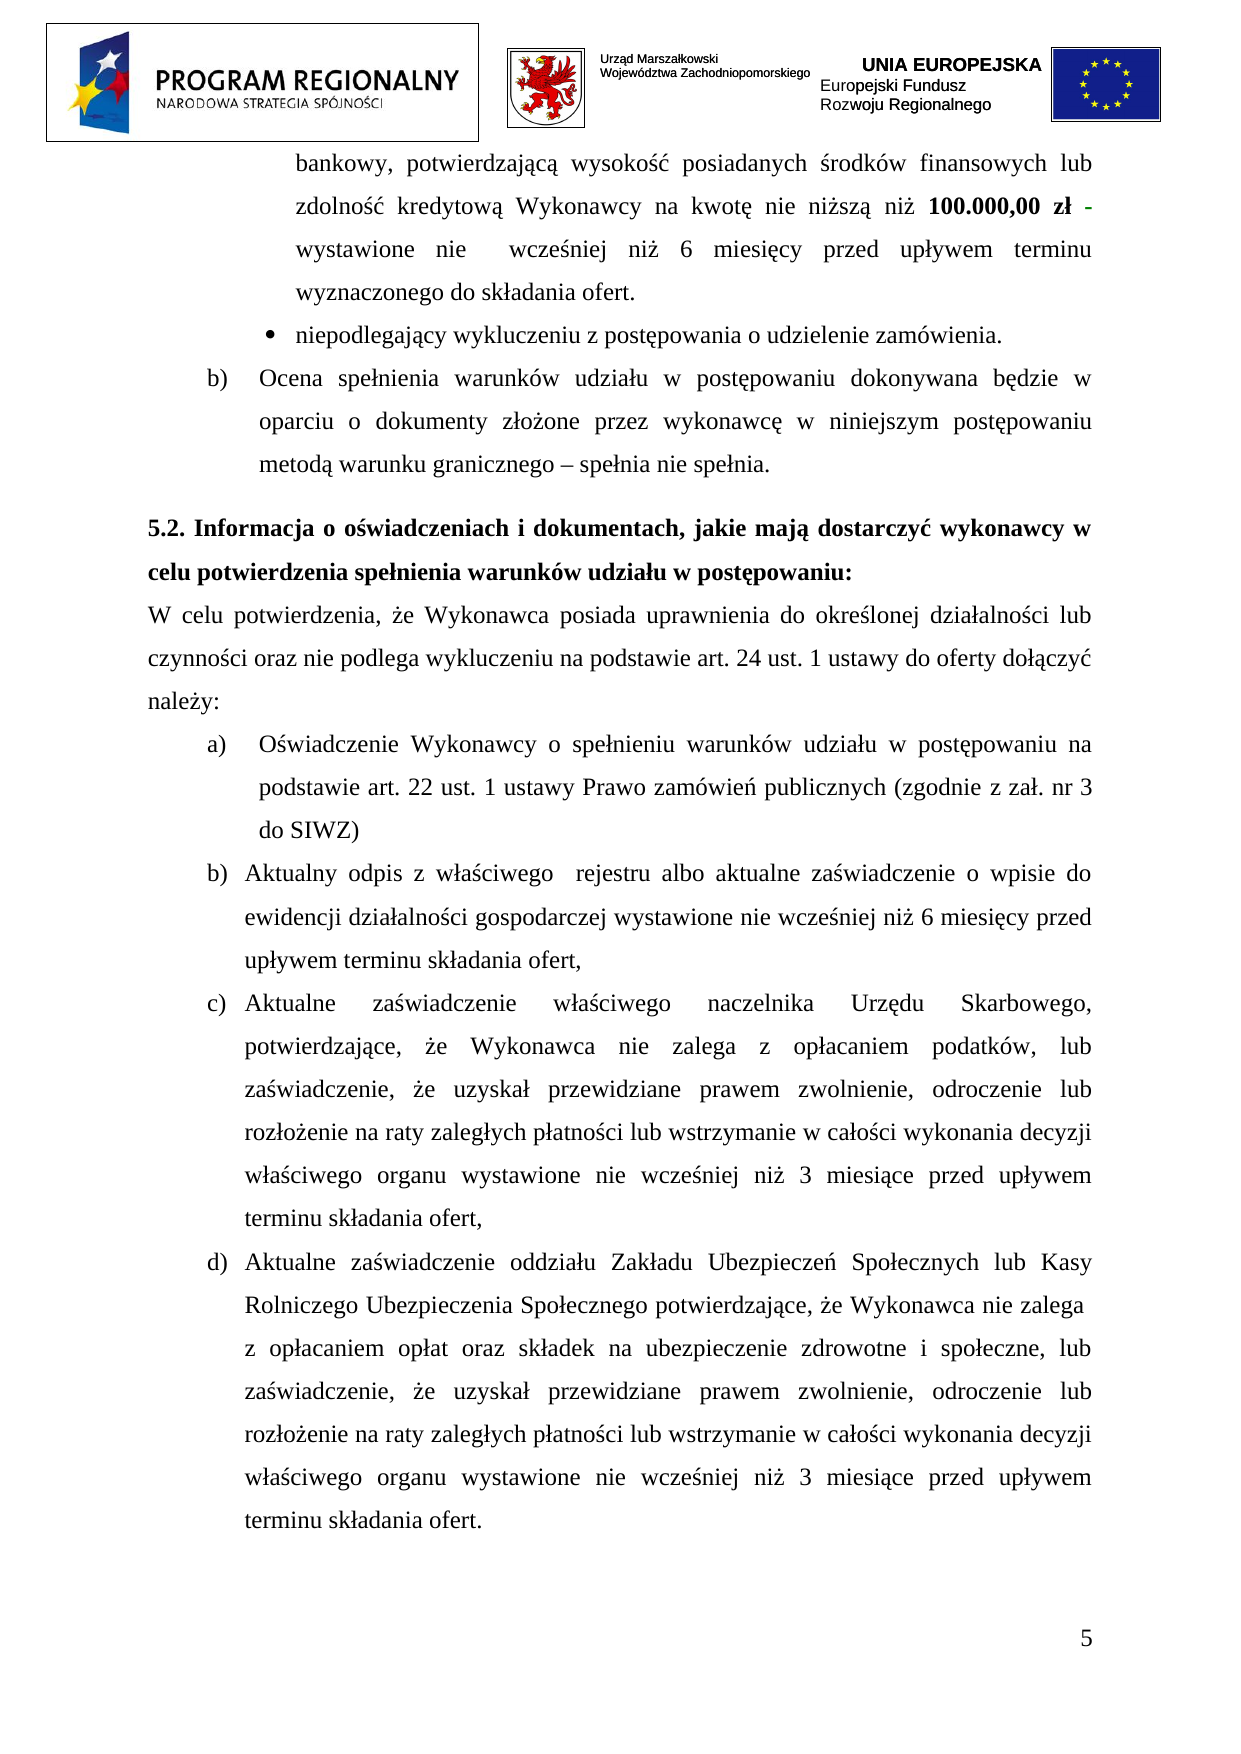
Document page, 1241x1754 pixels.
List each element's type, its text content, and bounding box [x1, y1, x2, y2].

list Aktualne zaświadczenie właściwego naczelnika Urzędu Skarbowego, potwierdzające, że Wykonawca nie zalega z opłacaniem podatków, lub zaświadczenie, że uzyskał przewidziane prawem zwolnienie, odroczenie lub rozłożenie na raty zaległych płatności lub wstrzymanie w całości wykonania decyzji właściwego organu wystawione nie wcześniej niż 3 miesiące przed upływem terminu składania ofert, [207, 988, 1093, 1232]
list niepodlegający wykluczeniu z postępowania o udzielenie zamówienia. [266, 320, 1093, 349]
list Oświadczenie Wykonawcy o spełnieniu warunków udziału w postępowaniu na podstawie art. 22 ust. 1 ustawy Prawo zamówień publicznych (zgodnie z zał. nr 3 do SIWZ) [207, 729, 1093, 844]
list Aktualny odpis z właściwego rejestru albo aktualne zaświadczenie o wpisie do ewidencji działalności gospodarczej wystawione nie wcześniej niż 6 miesięcy przed upływem terminu składania ofert, [207, 858, 1093, 973]
list Aktualne zaświadczenie oddziału Zakładu Ubezpieczeń Społecznych lub Kasy Rolniczego Ubezpieczenia Społecznego potwierdzające, że Wykonawca nie zalega z opłacaniem opłat oraz składek na ubezpieczenie zdrowotne i społeczne, lub zaświadczenie, że uzyskał przewidziane prawem zwolnienie, odroczenie lub rozłożenie na raty zaległych płatności lub wstrzymanie w całości wykonania decyzji właściwego organu wystawione nie wcześniej niż 3 miesiące przed upływem terminu składania ofert. [207, 1247, 1093, 1534]
picture [47, 24, 478, 141]
text W celu potwierdzenia, że Wykonawca posiada uprawnienia do określonej działalności lub czynności oraz nie podlega wykluczeniu na podstawie art. 24 ust. 1 ustawy do oferty dołączyć należy: [148, 600, 1093, 715]
text 5.2. Informacja o oświadczeniach i dokumentach, jakie mają dostarczyć wykonawcy w celu potwierdzenia spełnienia warunków udziału w postępowaniu: [148, 513, 1093, 585]
picture [1052, 48, 1160, 121]
picture [508, 49, 584, 127]
list Ocena spełnienia warunków udziału w postępowaniu dokonywana będzie w oparciu o dokumenty złożone przez wykonawcę w niniejszym postępowaniu metodą warunku granicznego – spełnia nie spełnia. [207, 363, 1093, 478]
